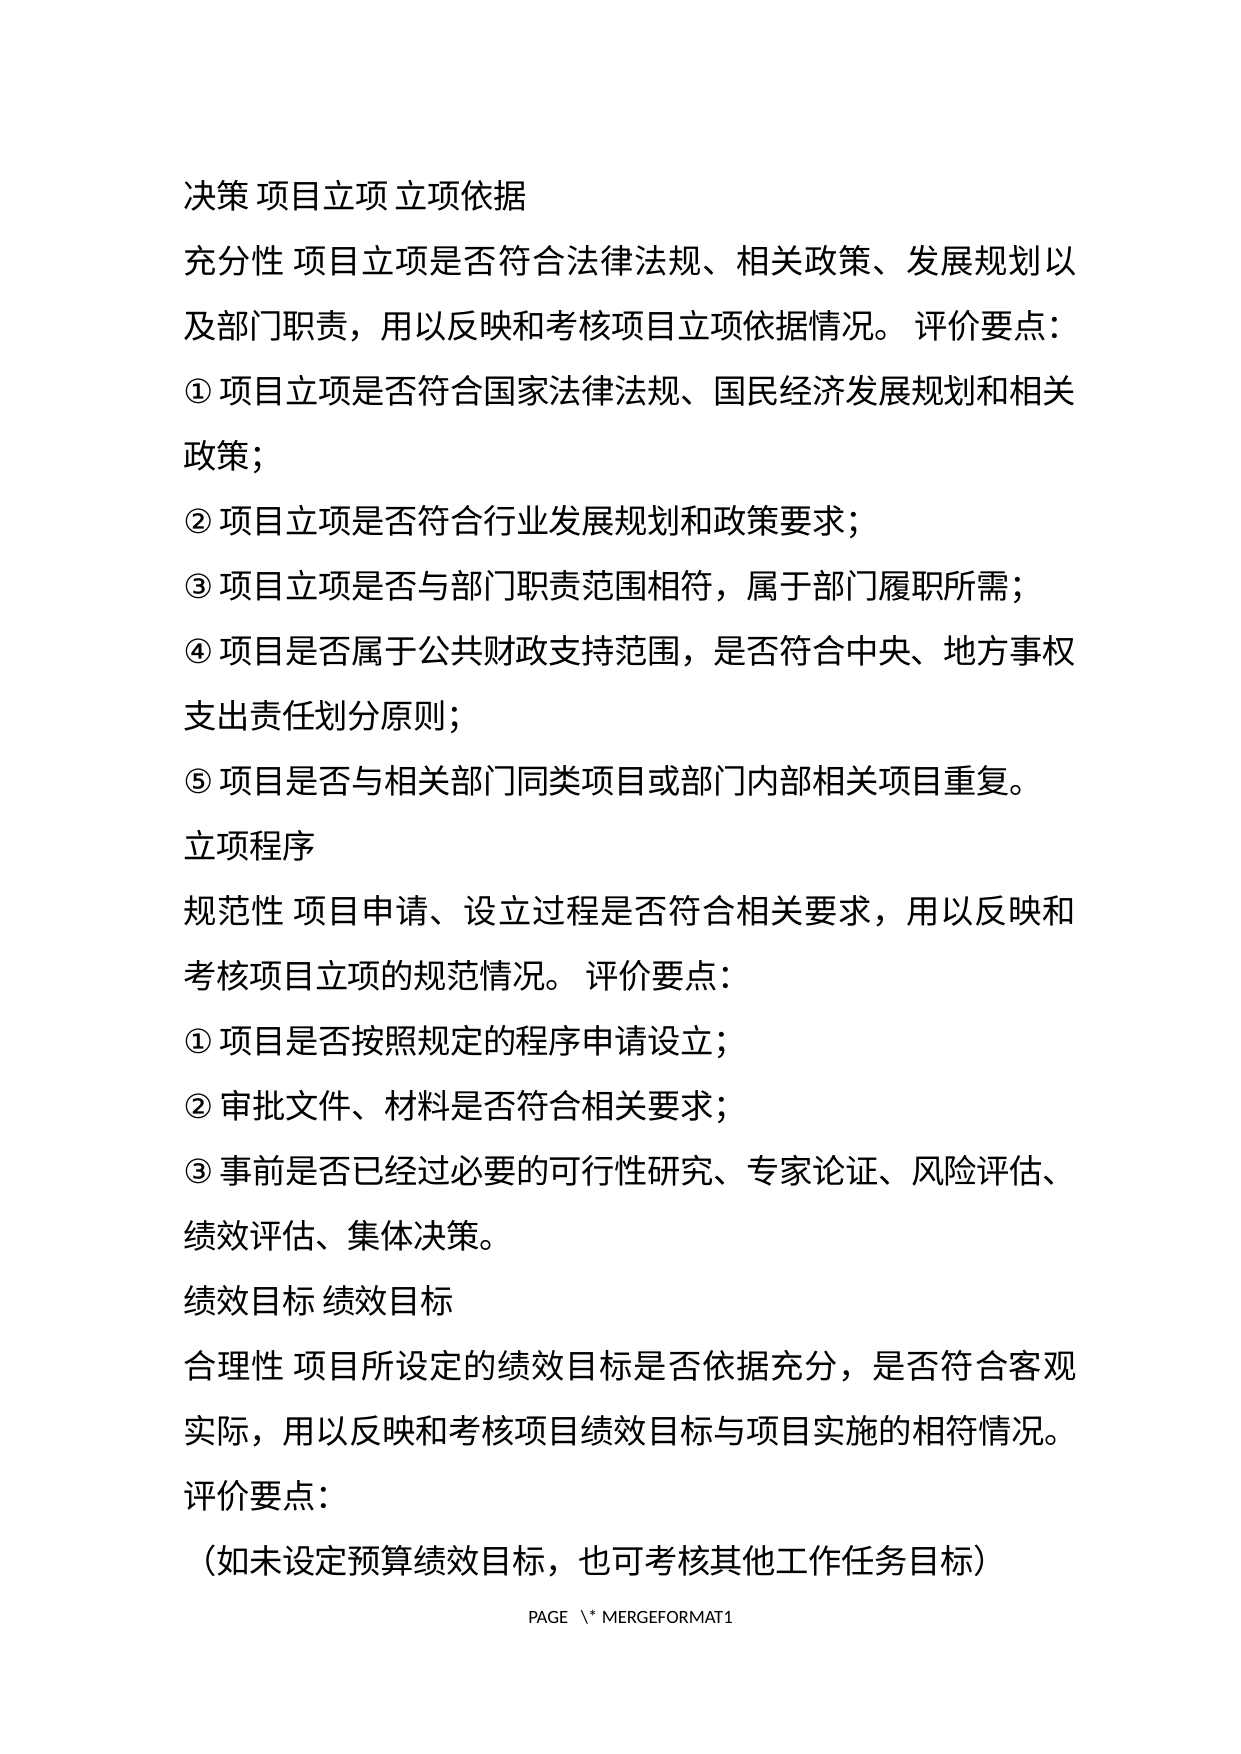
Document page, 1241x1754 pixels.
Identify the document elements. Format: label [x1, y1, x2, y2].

text [183, 162, 1078, 1592]
